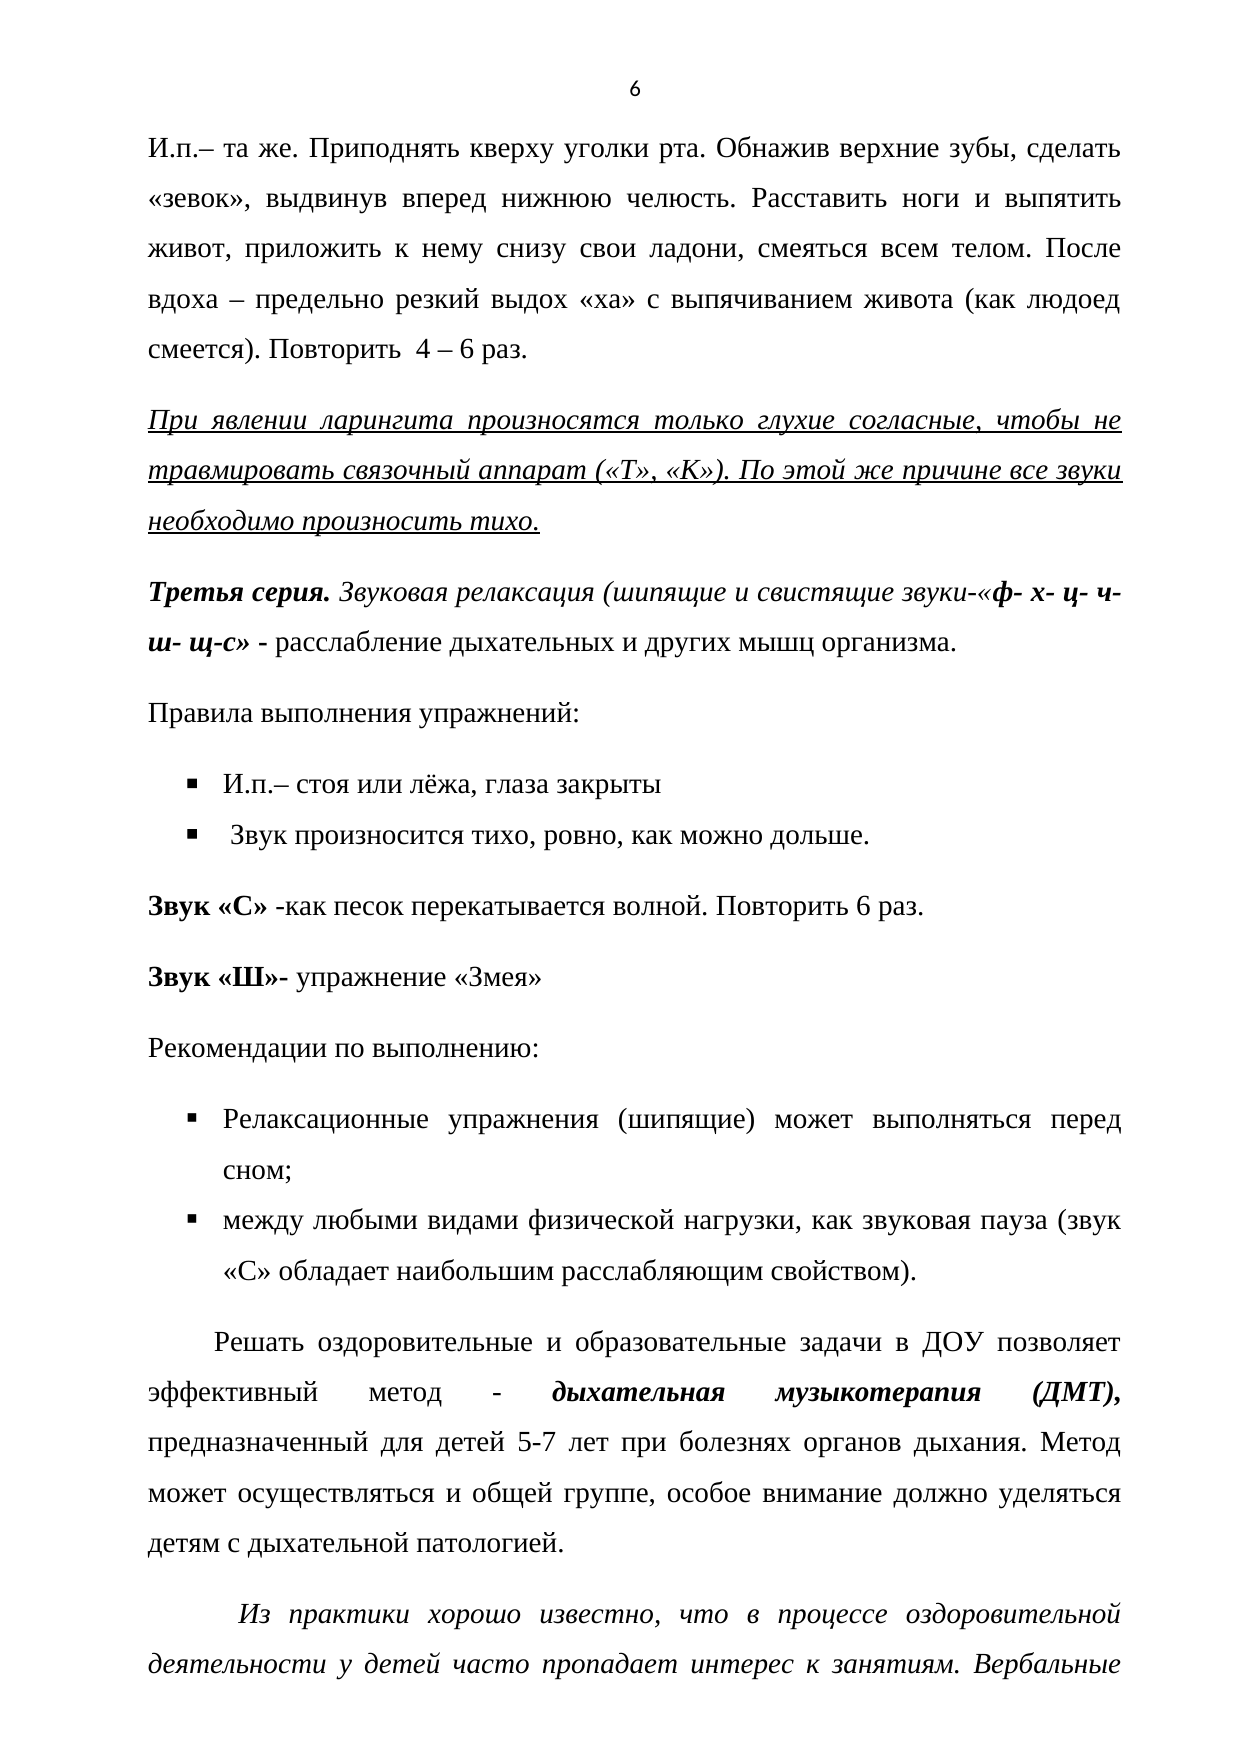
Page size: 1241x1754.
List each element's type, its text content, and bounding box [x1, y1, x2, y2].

text При явлении ларингита произносятся только глухие согласные, чтобы не травмировать связочный аппарат («Т», «К»). По этой же причине все звуки необходимо произносить тихо. [148, 483, 1122, 536]
text И.п.– та же. Приподнять кверху уголки рта. Обнажив верхние зубы, сделать «зевок», выдвинув вперед нижнюю челюсть. Расставить ноги и выпятить живот, приложить к нему снизу свои ладони, смеяться всем телом. После вдоха – предельно резкий выдох «ха» с выпячиванием живота (как людоед смеется). Повторить 4 – 6 раз. [148, 130, 1122, 364]
text Звук «С» -как песок перекатывается волной. Повторить 6 раз. [148, 888, 1122, 922]
text Рекомендации по выполнению: [148, 1031, 1122, 1064]
list Звук произносится тихо, ровно, как можно дольше. [185, 817, 1122, 851]
list И.п.– стоя или лёжа, глаза закрыты [185, 767, 1122, 800]
list между любыми видами физической нагрузки, как звуковая пауза (звук «С» обладает наибольшим расслабляющим свойством). [185, 1202, 1122, 1286]
text Третья серия. Звуковая релаксация (шипящие и свистящие звуки-«ф- х- ц- ч-ш- щ-с» - расслабление дыхательных и других мышц организма. [148, 574, 1122, 658]
list Релаксационные упражнения (шипящие) может выполняться перед сном; [185, 1102, 1122, 1186]
text Звук «Ш»- упражнение «Змея» [148, 959, 1122, 993]
text Правила выполнения упражнений: [148, 695, 1122, 729]
text Решать оздоровительные и образовательные задачи в ДОУ позволяет эффективный метод - дыхательная музыкотерапия (ДМТ), предназначенный для детей 5-7 лет при болезнях органов дыхания. Метод может осуществляться и общей группе, особое внимание должно уделяться детям с дыхательной патологией. [148, 1324, 1122, 1559]
text При явлении ларингита произносятся только глухие согласные, чтобы не травмировать связочный аппарат («Т», «К»). По этой же причине все звуки необходимо произносить тихо. [148, 402, 1122, 431]
text При явлении ларингита произносятся только глухие согласные, чтобы не травмировать связочный аппарат («Т», «К»). По этой же причине все звуки необходимо произносить тихо. [148, 433, 1122, 481]
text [148, 1596, 1122, 1680]
